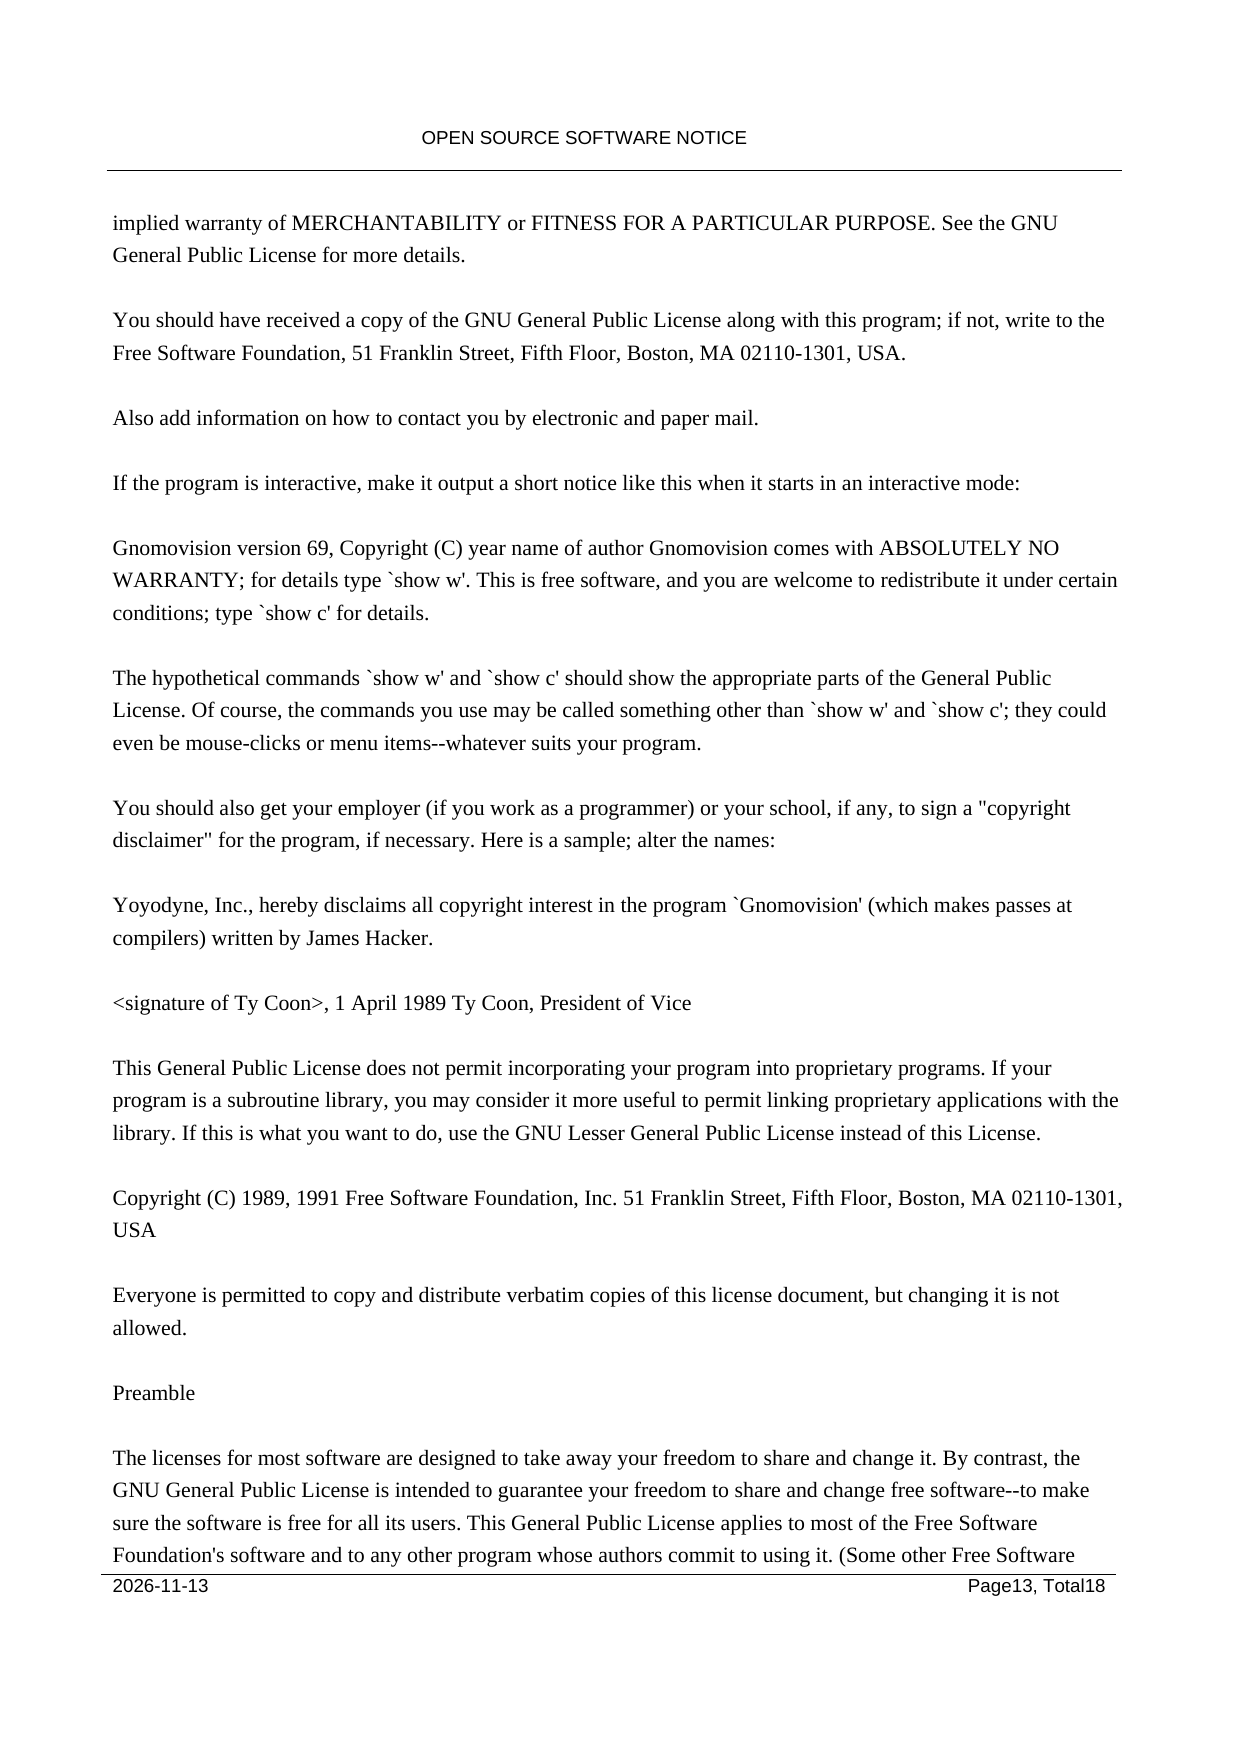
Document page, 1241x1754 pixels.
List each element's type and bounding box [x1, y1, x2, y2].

text [112, 206, 1128, 1571]
